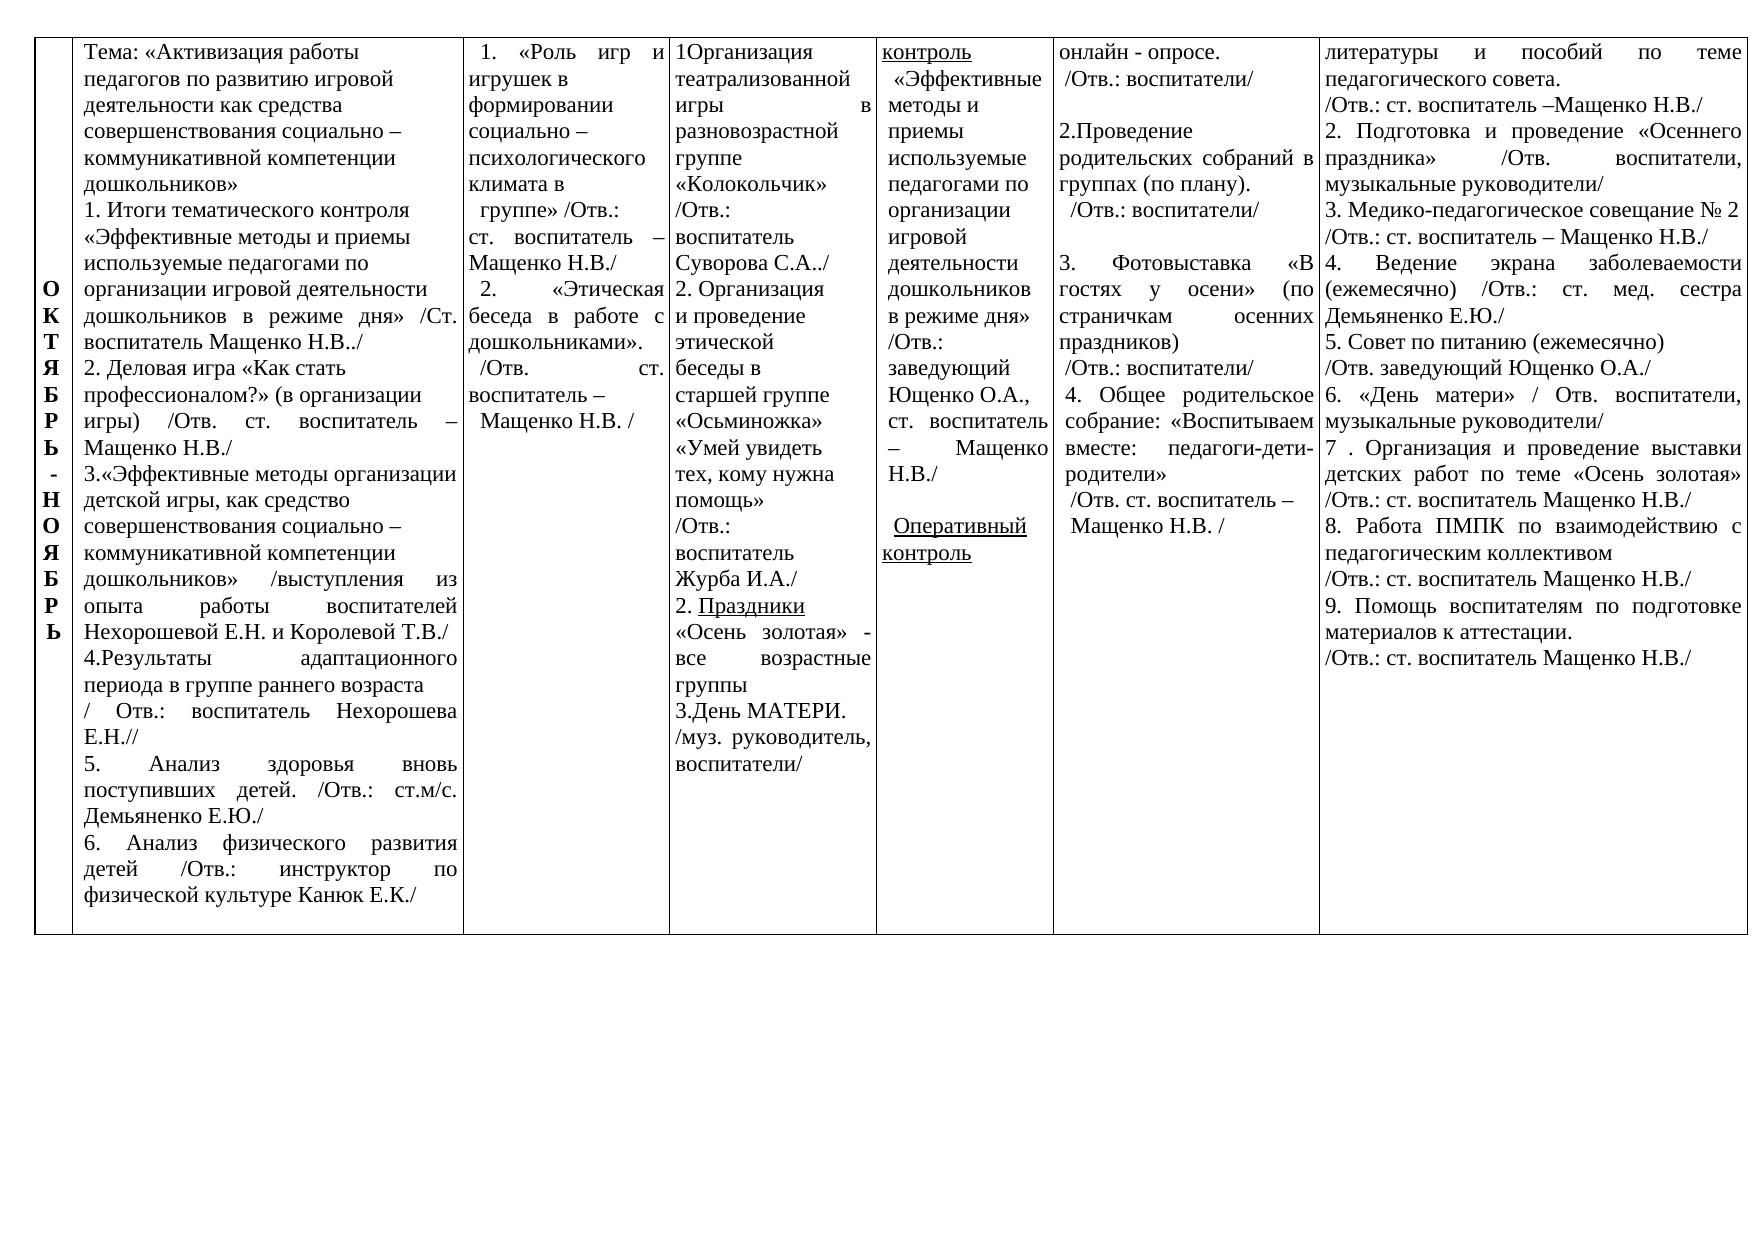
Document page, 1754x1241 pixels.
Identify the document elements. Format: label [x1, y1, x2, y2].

table_cell [464, 38, 669, 934]
table_cell [877, 38, 1053, 934]
table_cell [670, 38, 876, 934]
table_cell [36, 38, 72, 934]
table_cell [1320, 38, 1747, 934]
table_cell [73, 38, 463, 934]
table_cell [1054, 38, 1319, 934]
